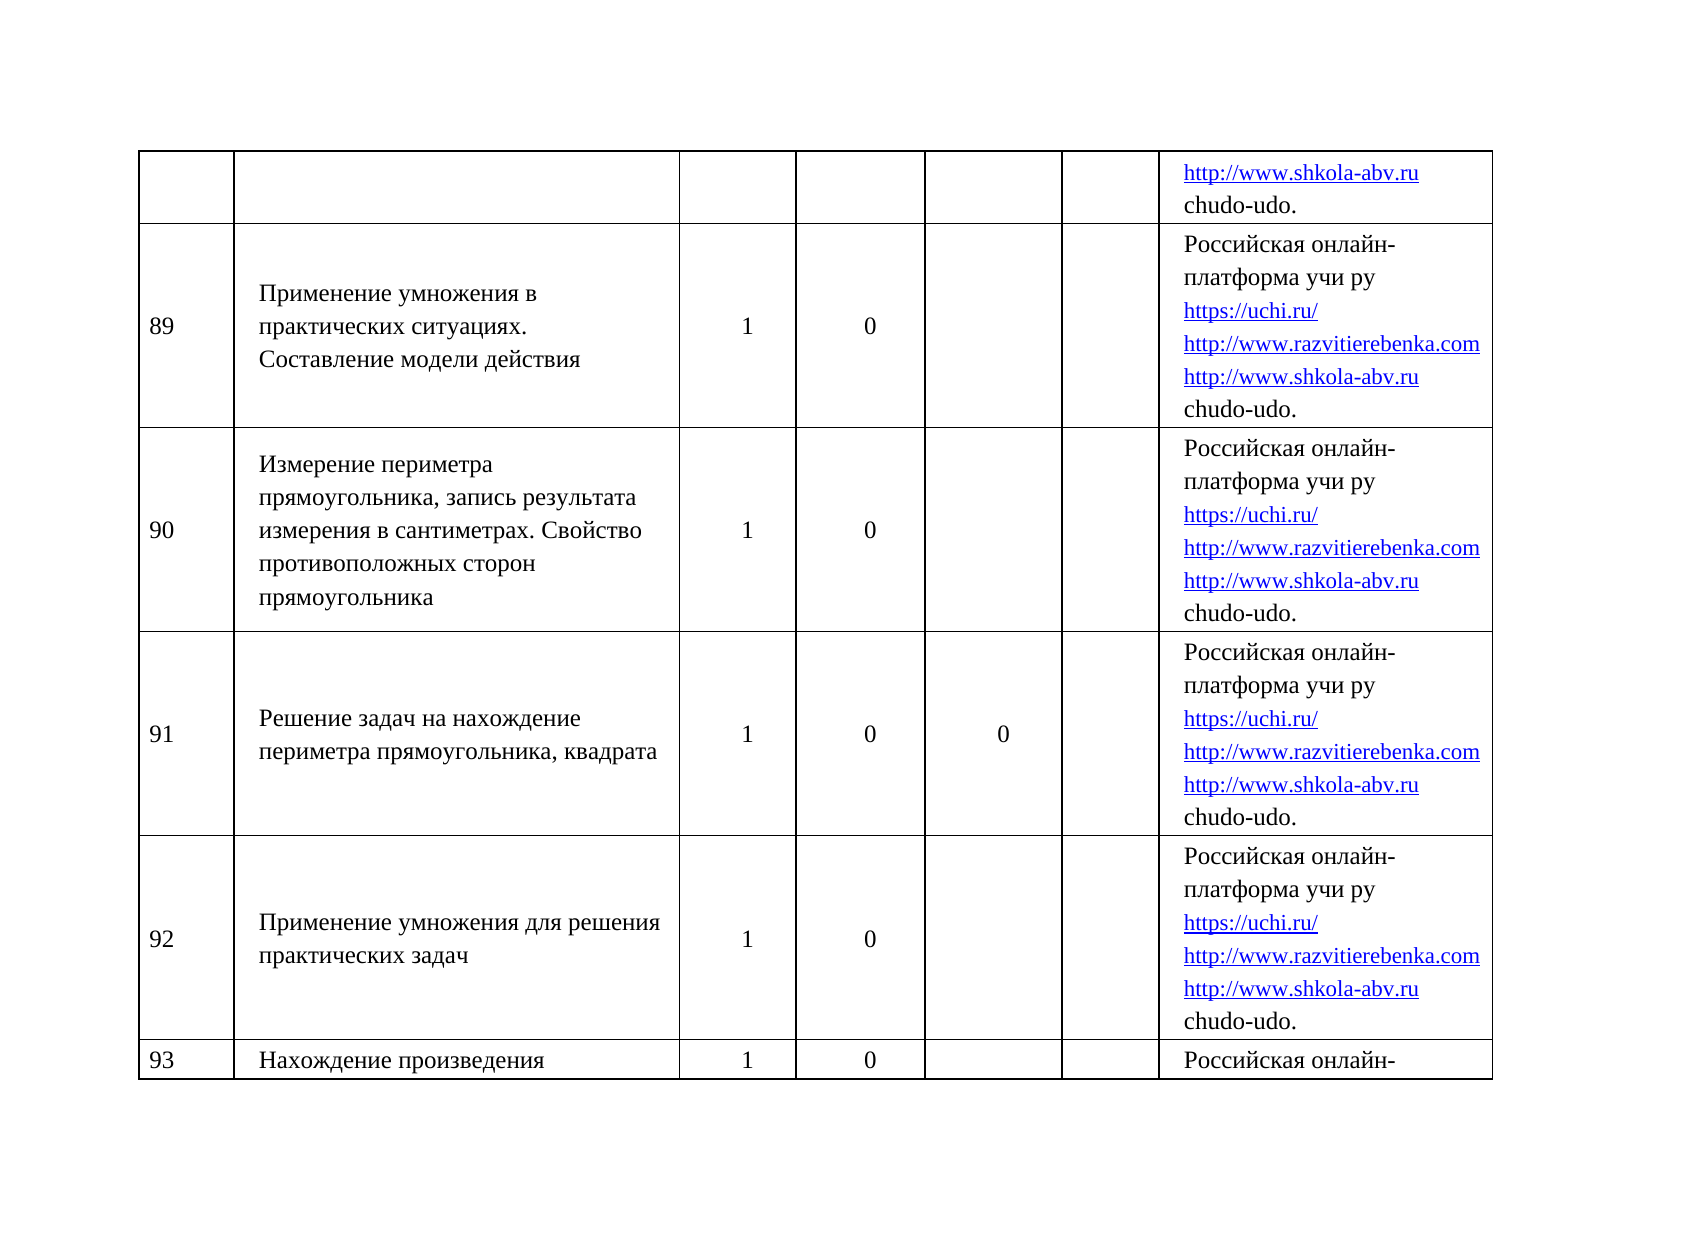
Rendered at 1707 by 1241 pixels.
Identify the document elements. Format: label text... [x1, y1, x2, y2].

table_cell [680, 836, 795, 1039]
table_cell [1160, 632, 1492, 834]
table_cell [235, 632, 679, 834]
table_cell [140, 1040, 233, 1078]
table_cell 89 [140, 224, 233, 426]
table_cell 1 [680, 152, 795, 222]
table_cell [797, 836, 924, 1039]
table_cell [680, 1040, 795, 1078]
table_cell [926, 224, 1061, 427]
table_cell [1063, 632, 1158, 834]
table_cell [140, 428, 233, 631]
table_cell [1063, 152, 1158, 222]
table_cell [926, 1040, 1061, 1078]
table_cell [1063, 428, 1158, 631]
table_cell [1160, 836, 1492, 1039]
table_cell 0 [797, 152, 924, 222]
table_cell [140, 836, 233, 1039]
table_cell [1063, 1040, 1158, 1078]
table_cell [235, 152, 679, 222]
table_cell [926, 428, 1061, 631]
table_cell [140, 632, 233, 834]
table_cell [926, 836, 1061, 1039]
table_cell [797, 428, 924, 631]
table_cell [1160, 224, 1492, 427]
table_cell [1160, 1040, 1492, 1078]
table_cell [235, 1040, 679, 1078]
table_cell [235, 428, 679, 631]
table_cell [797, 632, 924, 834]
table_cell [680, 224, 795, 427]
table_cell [1160, 152, 1492, 222]
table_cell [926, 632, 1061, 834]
table_cell 88 [140, 152, 233, 222]
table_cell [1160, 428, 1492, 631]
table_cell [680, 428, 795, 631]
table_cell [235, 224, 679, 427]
table_cell [926, 152, 1061, 222]
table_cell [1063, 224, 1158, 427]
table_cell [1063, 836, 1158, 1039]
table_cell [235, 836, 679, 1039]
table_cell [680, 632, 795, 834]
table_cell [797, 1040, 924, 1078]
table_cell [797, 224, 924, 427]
